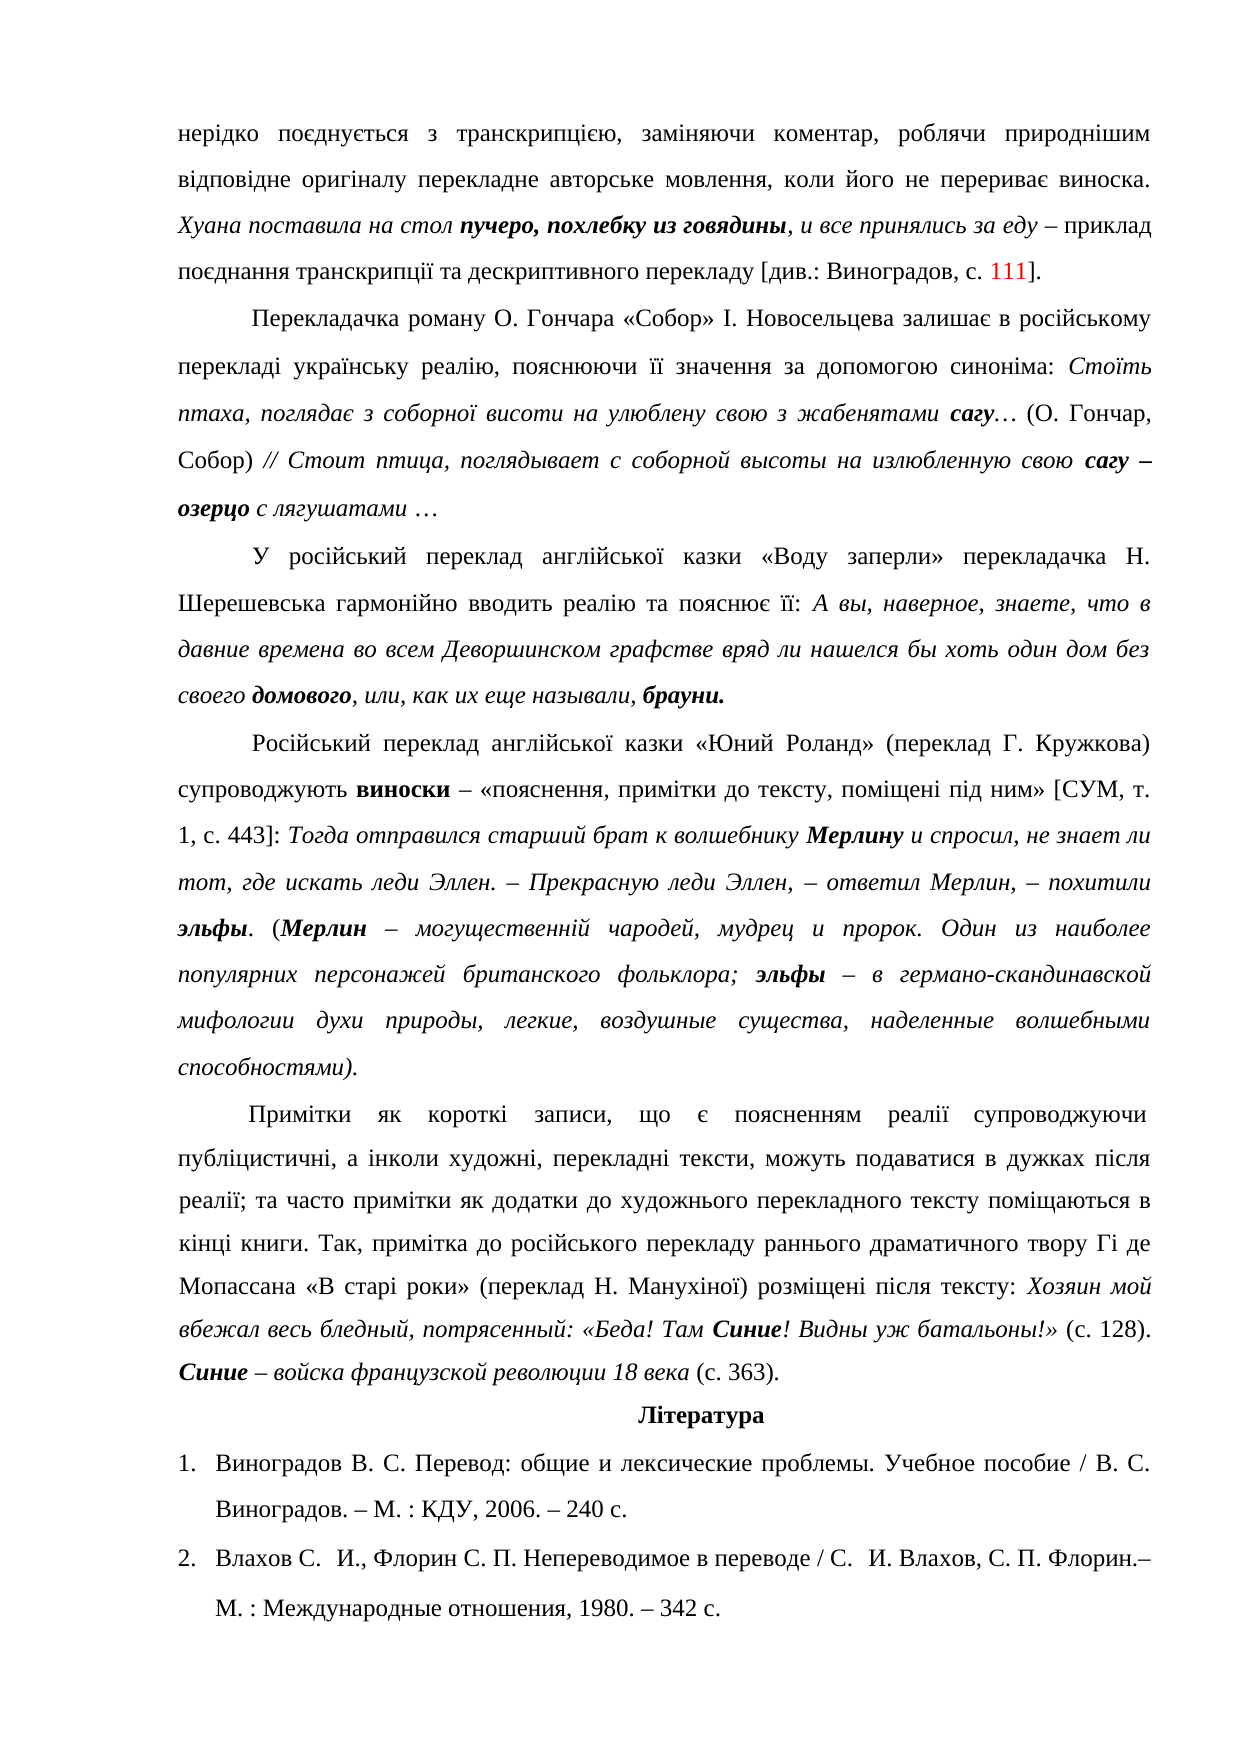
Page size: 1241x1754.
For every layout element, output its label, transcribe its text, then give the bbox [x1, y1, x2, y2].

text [178, 118, 1152, 285]
text У російський переклад англійської казки «Воду заперли» перекладачка Н. Шерешевська гармонійно вводить реалію та пояснює її: А вы, наверное, знаете, что в давние времена во всем Деворшинском графстве вряд ли нашелся бы хоть один дом без своего домового, или, как их еще называли, брауни. [178, 541, 1151, 709]
text M. : Международные отношения, 1980. – 342 с. [215, 1593, 1152, 1622]
subtitle Література [319, 1401, 1084, 1429]
text Примітки як короткі записи, що є поясненням реалії супроводжуючи [177, 1099, 1153, 1128]
list Влахов С. И., Флорин С. П. Непереводимое в переводе / С. И. Влахов, С. П. Флорин.– [178, 1543, 1152, 1572]
text Російський переклад англійської казки «Юний Роланд» (переклад Г. Кружкова) супроводжують виноски – «пояснення, примітки до тексту, поміщені під ним» [СУМ, т. 1, с. 443]: Тогда отправился старший брат к волшебнику Мерлину и спросил, не знает ли тот, где искать леди Эллен. – Прекрасную леди Эллен, – ответил Мерлин, – похитили эльфы. (Мерлин – могущественній чародей, мудрец и пророк. Один из наиболее популярних персонажей британского фольклора; эльфы – в германо-скандинавской мифологии духи природы, легкие, воздушные существа, наделенные волшебными способностями). [178, 728, 1151, 1080]
text публіцистичні, а інколи художні, перекладні тексти, можуть подаватися в дужках після реалії; та часто примітки як додатки до художнього перекладного тексту поміщаються в кінці книги. Так, примітка до російського перекладу раннього драматичного твору Гі де Мопассана «В старі роки» (переклад Н. Манухіної) розміщені після тексту: Хозяин мой вбежал весь бледный, потрясенный: «Беда! Там Синие! Видны уж батальоны!» (с. 128). Синие – войска французской революции 18 века (с. 363). [178, 1143, 1152, 1386]
list Виноградов В. С. Перевод: общие и лексические проблемы. Учебное пособие / В. С. Виноградов. – М. : КДУ, 2006. – 240 с. [178, 1448, 1152, 1523]
text Перекладачка роману О. Гончара «Собор» І. Новосельцева залишає в російському перекладі українську реалію, пояснюючи її значення за допомогою синоніма: Стоїть птаха, поглядає з соборної висоти на улюблену свою з жабенятами сагу… (О. Гончар, Собор) // Стоит птица, поглядывает с соборной высоты на излюбленную свою сагу – озерцо с лягушатами … [178, 303, 1152, 522]
